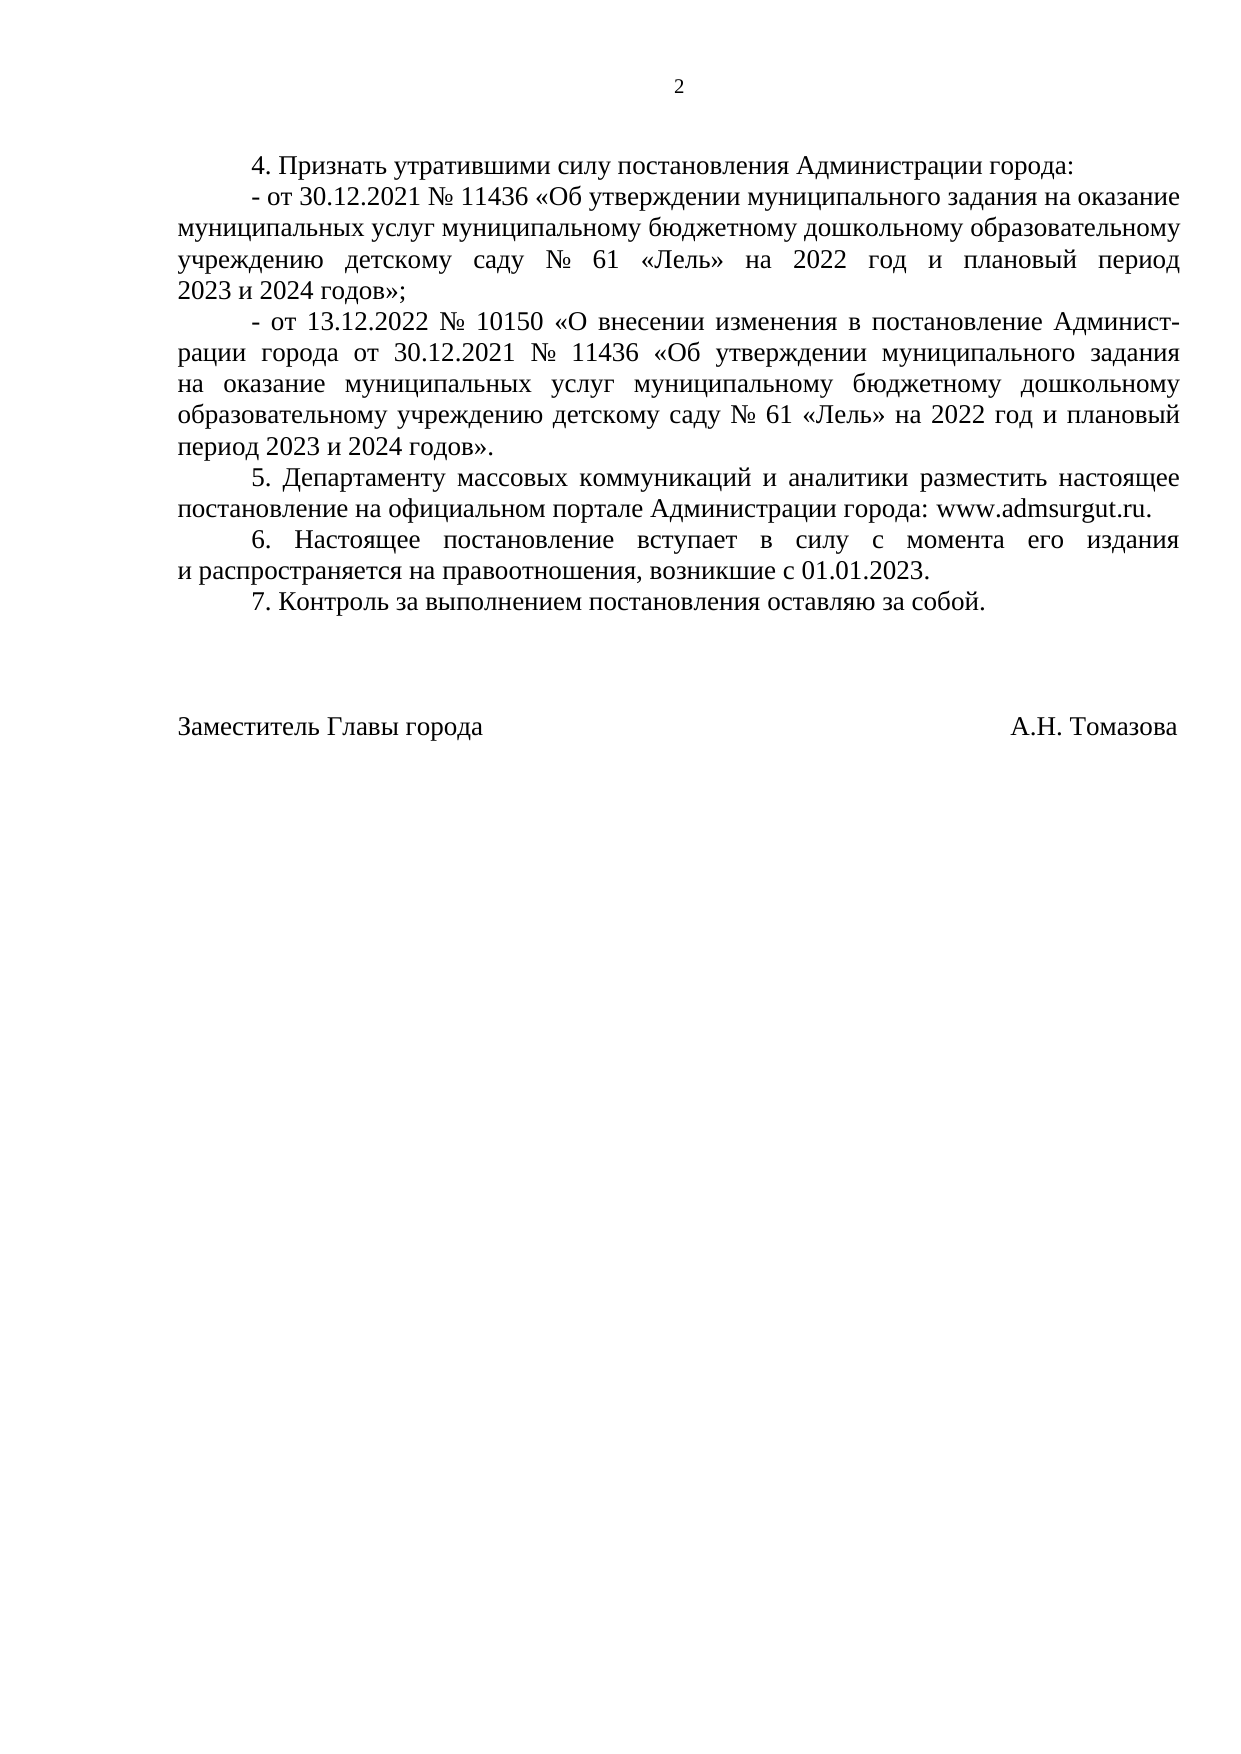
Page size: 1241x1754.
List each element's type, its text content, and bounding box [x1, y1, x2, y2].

text 4. Признать утратившими силу постановления Администрации города: [177, 149, 1181, 180]
text 5. Департаменту массовых коммуникаций и аналитики разместить настоящее постановление на официальном портале Администрации города: www.admsurgut.ru. [177, 461, 1181, 523]
text 7. Контроль за выполнением постановления оставляю за собой. [177, 585, 1181, 616]
text - от 13.12.2022 № 10150 «О внесении изменения в постановление Админист- рации города от 30.12.2021 № 11436 «Об утверждении муниципального задания на оказание муниципальных услуг муниципальному бюджетному дошкольному образовательному учреждению детскому саду № 61 «Лель» на 2022 год и плановый период 2023 и 2024 годов». [177, 305, 1181, 461]
text Заместитель Главы города А.Н. Томазова [177, 710, 1181, 741]
text 6. Настоящее постановление вступает в силу с момента его издания и распространяется на правоотношения, возникшие с 01.01.2023. [177, 523, 1181, 585]
text - от 30.12.2021 № 11436 «Об утверждении муниципального задания на оказание муниципальных услуг муниципальному бюджетному дошкольному образовательному учреждению детскому саду № 61 «Лель» на 2022 год и плановый период 2023 и 2024 годов»; [177, 180, 1181, 305]
